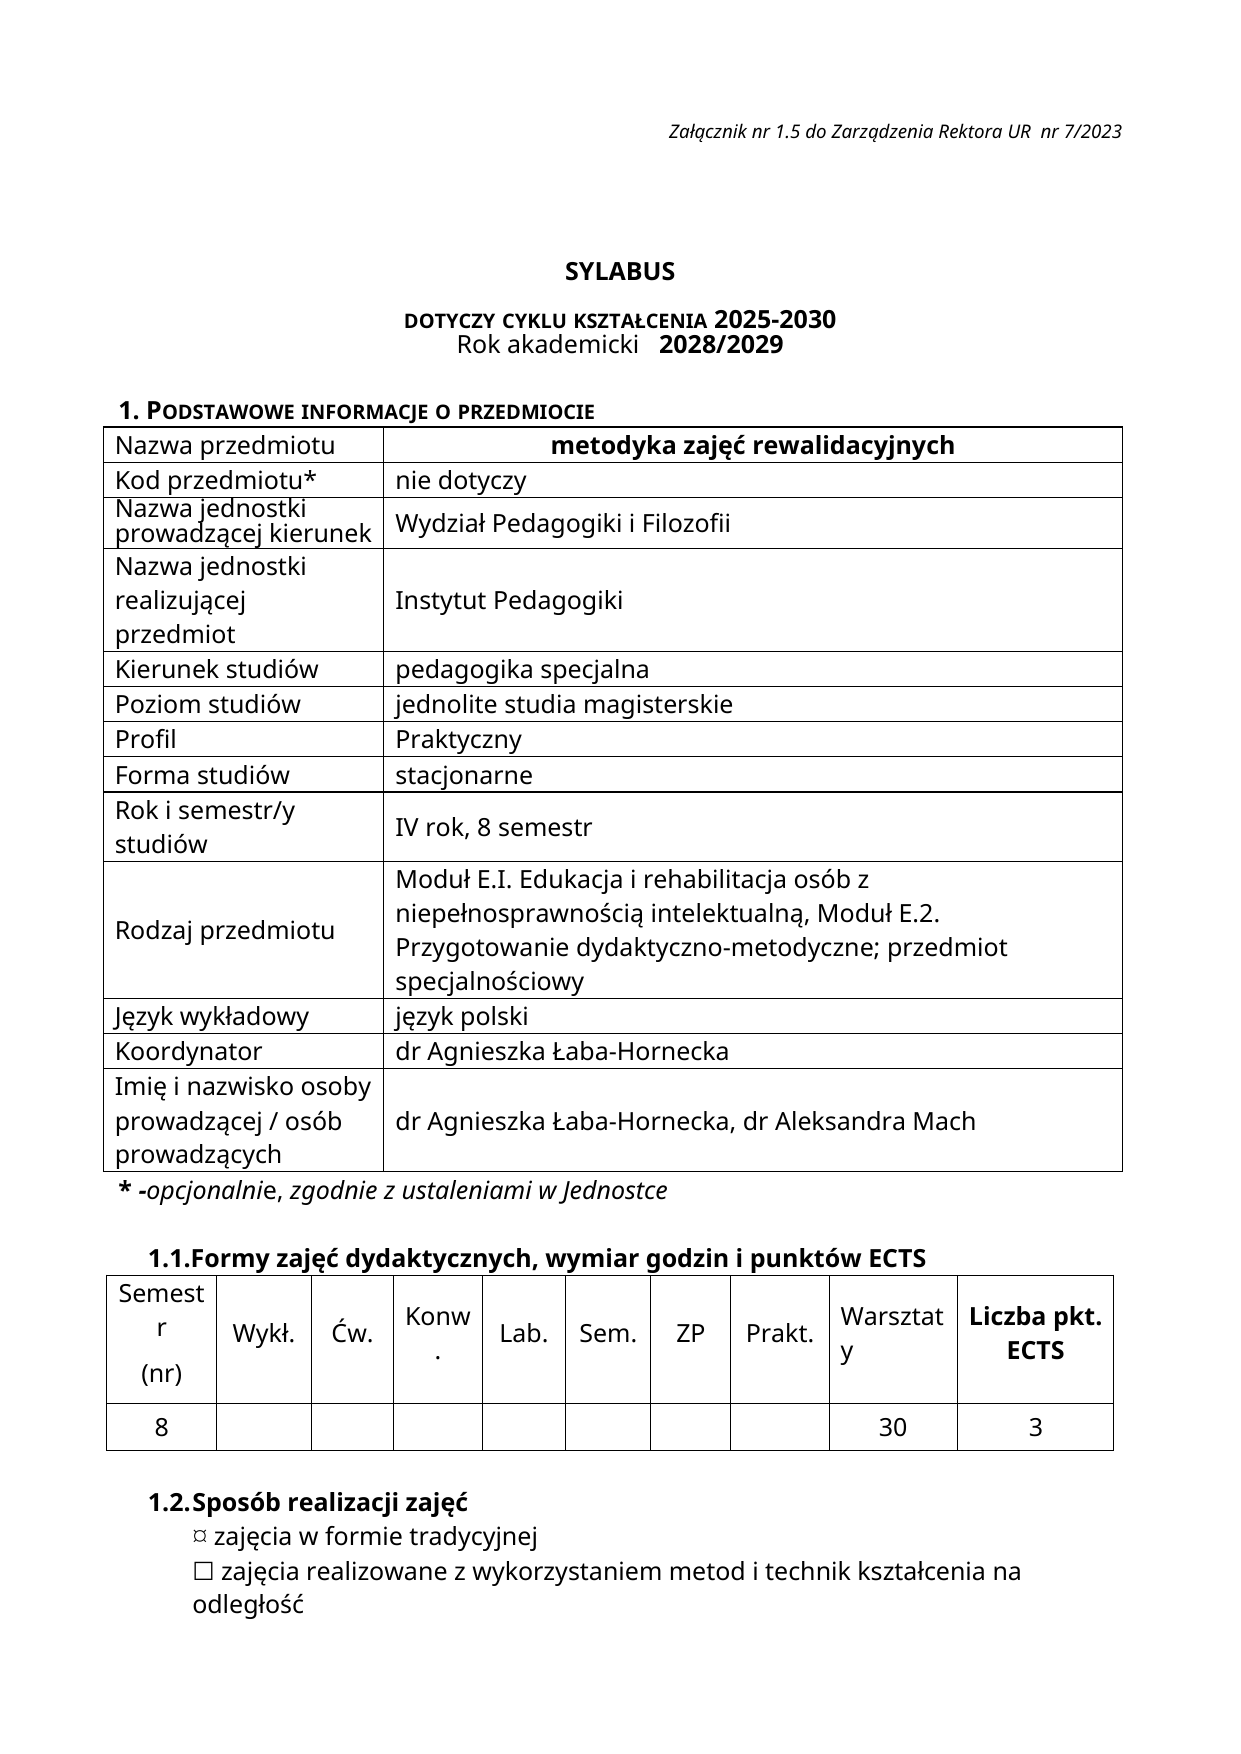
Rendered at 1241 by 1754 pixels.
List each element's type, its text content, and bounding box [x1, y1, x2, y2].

text * -opcjonalnie, zgodnie z ustaleniami w Jednostce [118, 1172, 1122, 1206]
table_cell jednolite studia magisterskie [384, 687, 1122, 721]
text zajęcia w formie tradycyjnej [192, 1519, 1122, 1553]
table_cell 30 [830, 1404, 957, 1450]
table_cell IV rok, 8 semestr [384, 793, 1122, 861]
table_cell Imię i nazwisko osoby prowadzącej / osób prowadzących [104, 1069, 383, 1171]
table_cell dr Agnieszka Łaba-Hornecka, dr Aleksandra Mach [384, 1069, 1122, 1171]
table_cell Wydział Pedagogiki i Filozofii [384, 498, 1122, 548]
table_header Sem. [566, 1276, 650, 1403]
table_header ZP [651, 1276, 730, 1403]
table_cell [651, 1404, 730, 1450]
table_cell Kierunek studiów [104, 652, 383, 686]
table_cell stacjonarne [384, 757, 1122, 791]
table_cell Język wykładowy [104, 999, 383, 1033]
table_cell [483, 1404, 565, 1450]
table_cell Nazwa jednostki prowadzącej kierunek [104, 498, 383, 548]
table_cell [566, 1404, 650, 1450]
table_cell Forma studiów [104, 757, 383, 791]
table_cell Profil [104, 722, 383, 756]
table_cell Rodzaj przedmiotu [104, 862, 383, 998]
table_cell [731, 1404, 829, 1450]
table_header Ćw. [312, 1276, 393, 1403]
text Załącznik nr 1.5 do Zarządzenia Rektora UR nr 7/2023 [118, 118, 1122, 144]
table_cell Rok i semestr/y studiów [104, 793, 383, 861]
table_cell [394, 1404, 482, 1450]
table_cell [217, 1404, 311, 1450]
table_cell Instytut Pedagogiki [384, 549, 1122, 651]
text 1.1.Formy zajęć dydaktycznych, wymiar godzin i punktów ECTS [148, 1240, 1122, 1274]
table_header Prakt. [731, 1276, 829, 1403]
text Rok akademicki 2028/2029 [118, 333, 1122, 358]
table_cell Moduł E.I. Edukacja i rehabilitacja osób z niepełnosprawnością intelektualną, Moduł E.2. Przygotowanie dydaktyczno-metodyczne; przedmiot specjalnościowy [384, 862, 1122, 998]
table_cell Poziom studiów [104, 687, 383, 721]
table_header Konw. [394, 1276, 482, 1403]
table_header Warsztaty [830, 1276, 957, 1403]
text dotyczy cyklu kształcenia 2025-2030 [118, 308, 1122, 333]
table_cell Nazwa jednostki realizującej przedmiot [104, 549, 383, 651]
table_cell nie dotyczy [384, 463, 1122, 497]
table_cell 8 [107, 1404, 216, 1450]
table_cell pedagogika specjalna [384, 652, 1122, 686]
table_cell język polski [384, 999, 1122, 1033]
text SYLABUS [118, 253, 1122, 287]
table_cell Koordynator [104, 1034, 383, 1068]
table_cell 3 [958, 1404, 1113, 1450]
text 1.2. Sposób realizacji zajęć [148, 1485, 1122, 1519]
table_header metodyka zajęć rewalidacyjnych [384, 428, 1122, 462]
table_cell dr Agnieszka Łaba-Hornecka [384, 1034, 1122, 1068]
table_header Wykł. [217, 1276, 311, 1403]
table_cell [312, 1404, 393, 1450]
table_header Lab. [483, 1276, 565, 1403]
text ☐ zajęcia realizowane z wykorzystaniem metod i technik kształcenia na odległość [192, 1553, 1122, 1621]
table_header Semestr (nr) [107, 1276, 216, 1403]
text 1. Podstawowe informacje o przedmiocie [118, 392, 1122, 426]
table_header Nazwa przedmiotu [104, 428, 383, 462]
table_cell Kod przedmiotu* [104, 463, 383, 497]
table_cell Praktyczny [384, 722, 1122, 756]
table_header Liczba pkt. ECTS [958, 1276, 1113, 1403]
